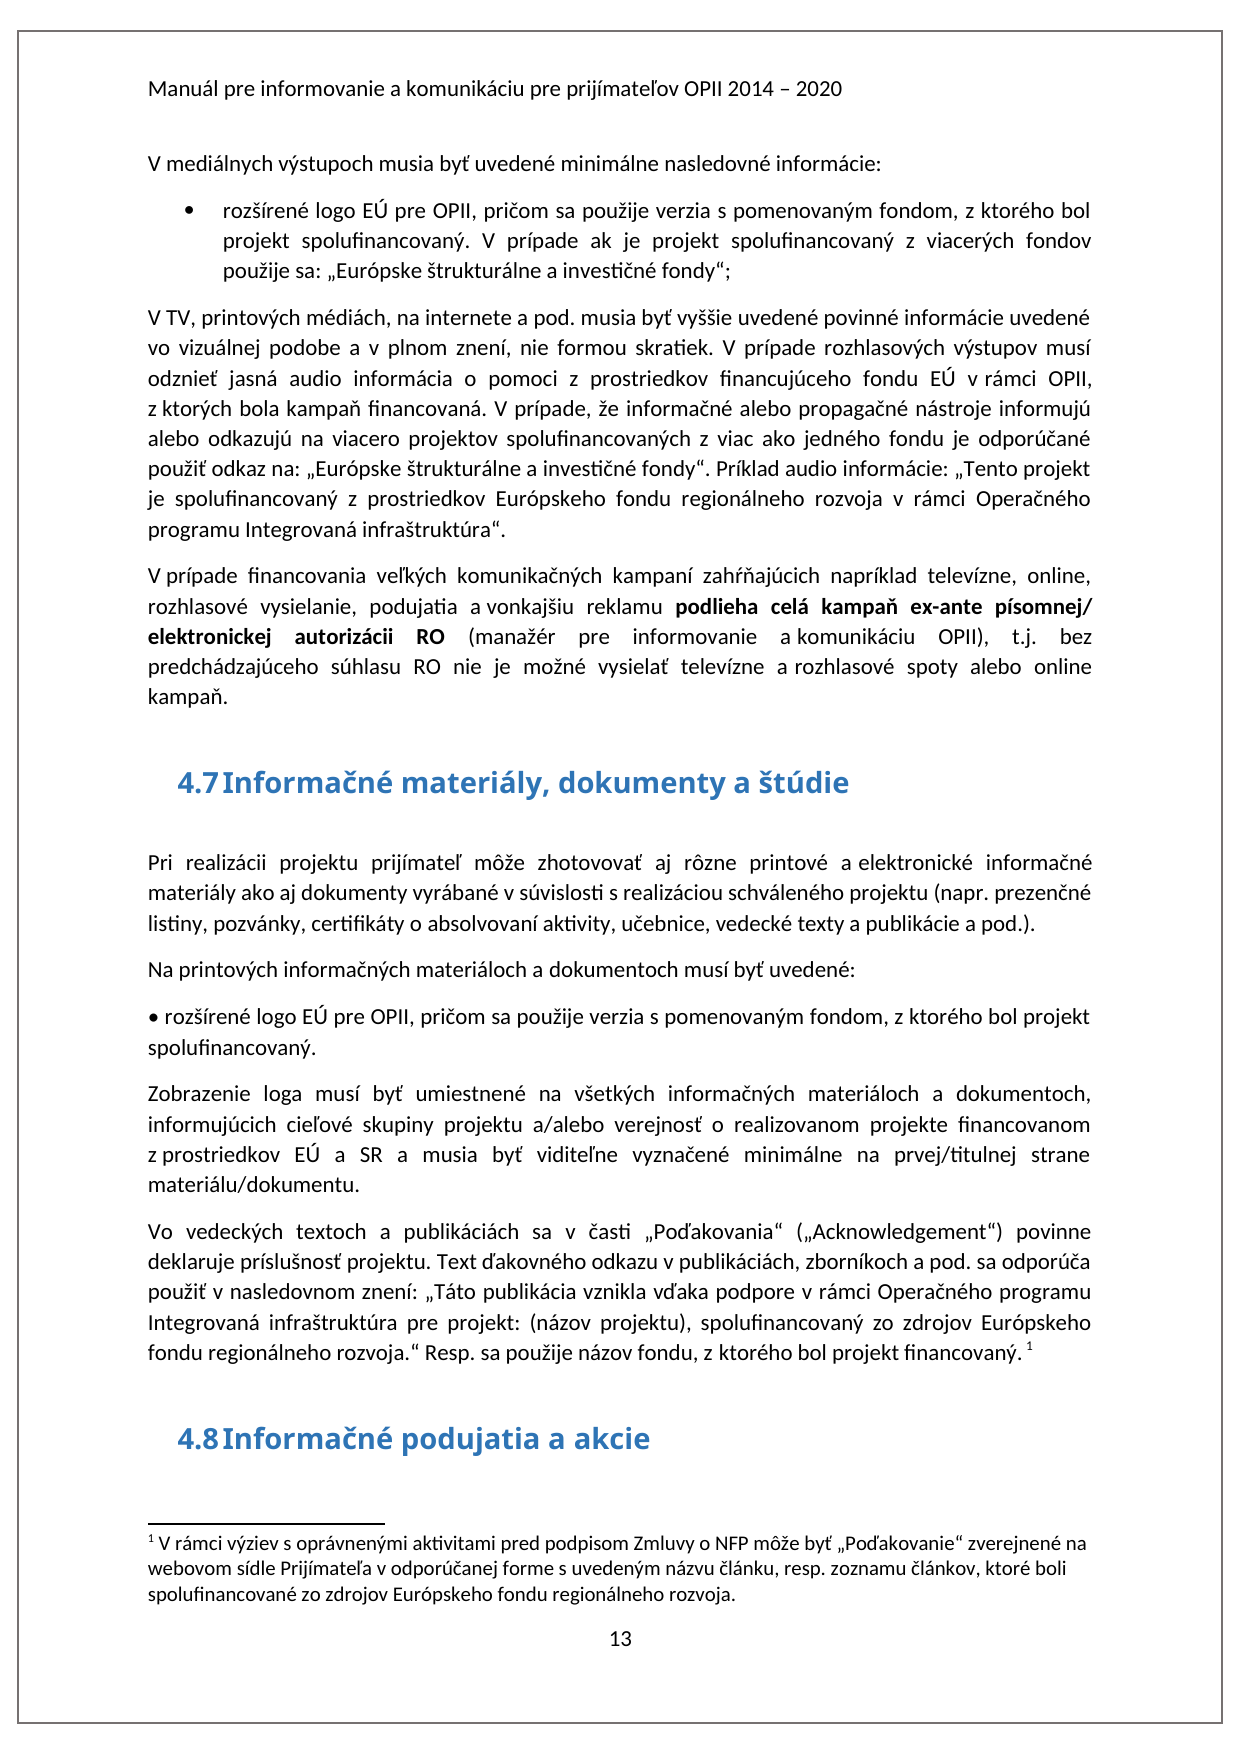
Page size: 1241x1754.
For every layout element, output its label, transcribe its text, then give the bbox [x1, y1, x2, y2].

text • rozšírené logo EÚ pre OPII, pričom sa použije verzia s pomenovaným fondom, z ktorého bol projekt spolufinancovaný. [148, 1002, 1093, 1061]
text V mediálnych výstupoch musia byť uvedené minimálne nasledovné informácie: [148, 149, 1093, 177]
list rozšírené logo EÚ pre OPII, pričom sa použije verzia s pomenovaným fondom, z ktorého bol projekt spolufinancovaný. V prípade ak je projekt spolufinancovaný z viacerých fondov použije sa: „Európske štrukturálne a investičné fondy“; [185, 196, 1093, 284]
text Informačné materiály, dokumenty a štúdie [177, 763, 1093, 845]
text Pri realizácii projektu prijímateľ môže zhotovovať aj rôzne printové a elektronické informačné materiály ako aj dokumenty vyrábané v súvislosti s realizáciou schváleného projektu (napr. prezenčné listiny, pozvánky, certifikáty o absolvovaní aktivity, učebnice, vedecké texty a publikácie a pod.). [148, 848, 1093, 937]
text Vo vedeckých textoch a publikáciách sa v časti „Poďakovania“ („Acknowledgement“) povinne deklaruje príslušnosť projektu. Text ďakovného odkazu v publikáciách, zborníkoch a pod. sa odporúča použiť v nasledovnom znení: „Táto publikácia vznikla vďaka podpore v rámci Operačného programu Integrovaná infraštruktúra pre projekt: (názov projektu), spolufinancovaný zo zdrojov Európskeho fondu regionálneho rozvoja.“ Resp. sa použije názov fondu, z ktorého bol projekt financovaný. [148, 1217, 1093, 1366]
text V TV, printových médiách, na internete a pod. musia byť vyššie uvedené povinné informácie uvedené vo vizuálnej podobe a v plnom znení, nie formou skratiek. V prípade rozhlasových výstupov musí odznieť jasná audio informácia o pomoci z prostriedkov financujúceho fondu EÚ v rámci OPII, z ktorých bola kampaň financovaná. V prípade, že informačné alebo propagačné nástroje informujú alebo odkazujú na viacero projektov spolufinancovaných z viac ako jedného fondu je odporúčané použiť odkaz na: „Európske štrukturálne a investičné fondy“. Príklad audio informácie: „Tento projekt je spolufinancovaný z prostriedkov Európskeho fondu regionálneho rozvoja v rámci Operačného programu Integrovaná infraštruktúra“. [148, 303, 1093, 543]
text Na printových informačných materiáloch a dokumentoch musí byť uvedené: [148, 956, 1093, 984]
text Zobrazenie loga musí byť umiestnené na všetkých informačných materiáloch a dokumentoch, informujúcich cieľové skupiny projektu a/alebo verejnosť o realizovanom projekte financovanom z prostriedkov EÚ a SR a musia byť viditeľne vyznačené minimálne na prvej/titulnej strane materiálu/dokumentu. [148, 1079, 1093, 1198]
text V prípade financovania veľkých komunikačných kampaní zahŕňajúcich napríklad televízne, online, rozhlasové vysielanie, podujatia a vonkajšiu reklamu podlieha celá kampaň ex-ante písomnej/ elektronickej autorizácii RO (manažér pre informovanie a komunikáciu OPII), t.j. bez predchádzajúceho súhlasu RO nie je možné vysielať televízne a rozhlasové spoty alebo online kampaň. [148, 562, 1093, 711]
text Informačné podujatia a akcie [177, 1418, 1093, 1458]
